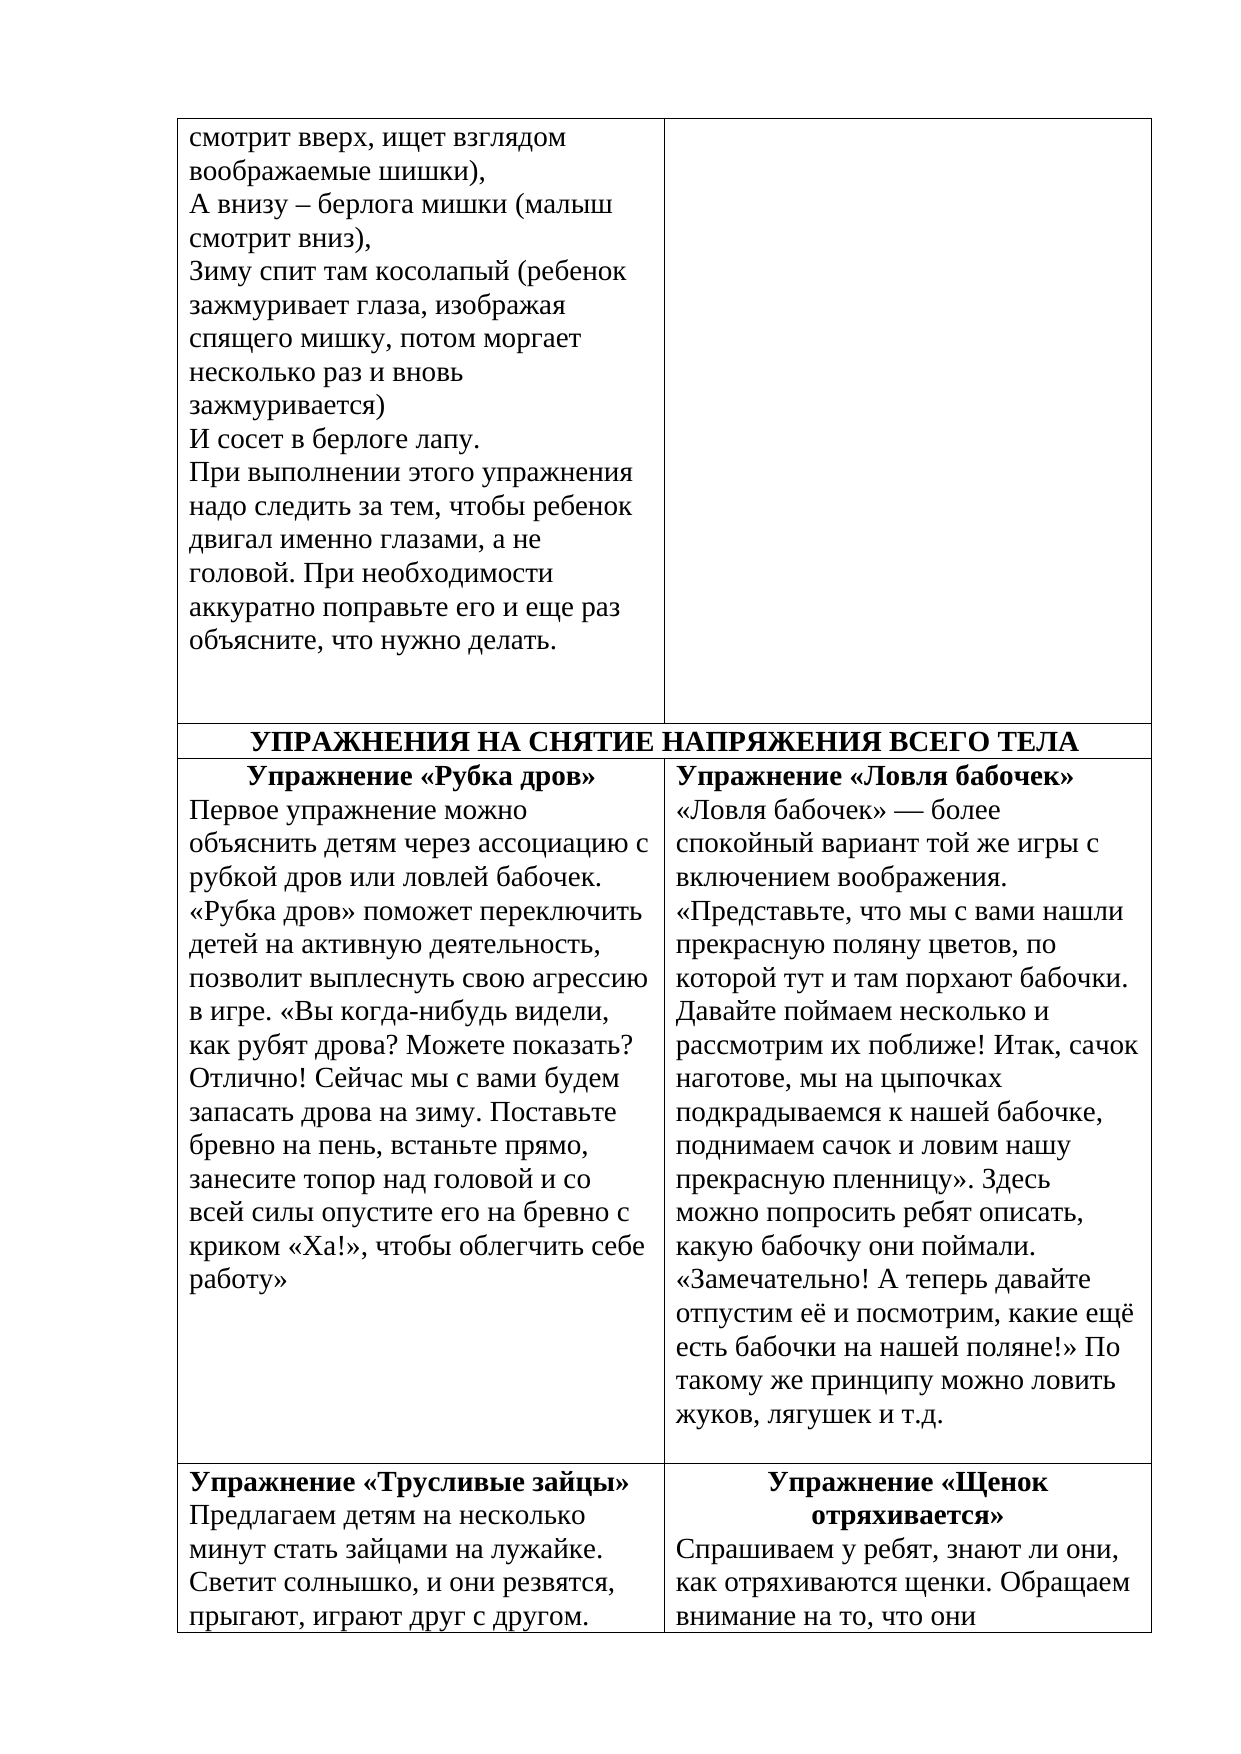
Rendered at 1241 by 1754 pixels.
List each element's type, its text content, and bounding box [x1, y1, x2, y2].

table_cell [178, 119, 664, 723]
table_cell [178, 1464, 664, 1632]
table_cell Упражнение «Рубка дров» Первое упражнение можно объяснить детям через ассоциацию с рубкой дров или ловлей бабочек. «Рубка дров» поможет переключить детей на активную деятельность, позволит выплеснуть свою агрессию в игре. «Вы когда-нибудь видели, как рубят дрова? Можете показать? Отлично! Сейчас мы с вами будем запасать дрова на зиму. Поставьте бревно на пень, встаньте прямо, занесите топор над головой и со всей силы опустите его на бревно с криком «Ха!», чтобы облегчить себе работу» [178, 759, 664, 1463]
table_cell УПРАЖНЕНИЯ НА СНЯТИЕ НАПРЯЖЕНИЯ ВСЕГО ТЕЛА [178, 724, 1151, 757]
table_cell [665, 119, 1151, 723]
table_cell Упражнение «Ловля бабочек» «Ловля бабочек» — более спокойный вариант той же игры с включением воображения. «Представьте, что мы с вами нашли прекрасную поляну цветов, по которой тут и там порхают бабочки. Давайте поймаем несколько и рассмотрим их поближе! Итак, сачок наготове, мы на цыпочках подкрадываемся к нашей бабочке, поднимаем сачок и ловим нашу прекрасную пленницу». Здесь можно попросить ребят описать, какую бабочку они поймали. «Замечательно! А теперь давайте отпустим её и посмотрим, какие ещё есть бабочки на нашей поляне!» По такому же принципу можно ловить жуков, лягушек и т.д. [665, 759, 1151, 1463]
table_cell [665, 1464, 1151, 1632]
